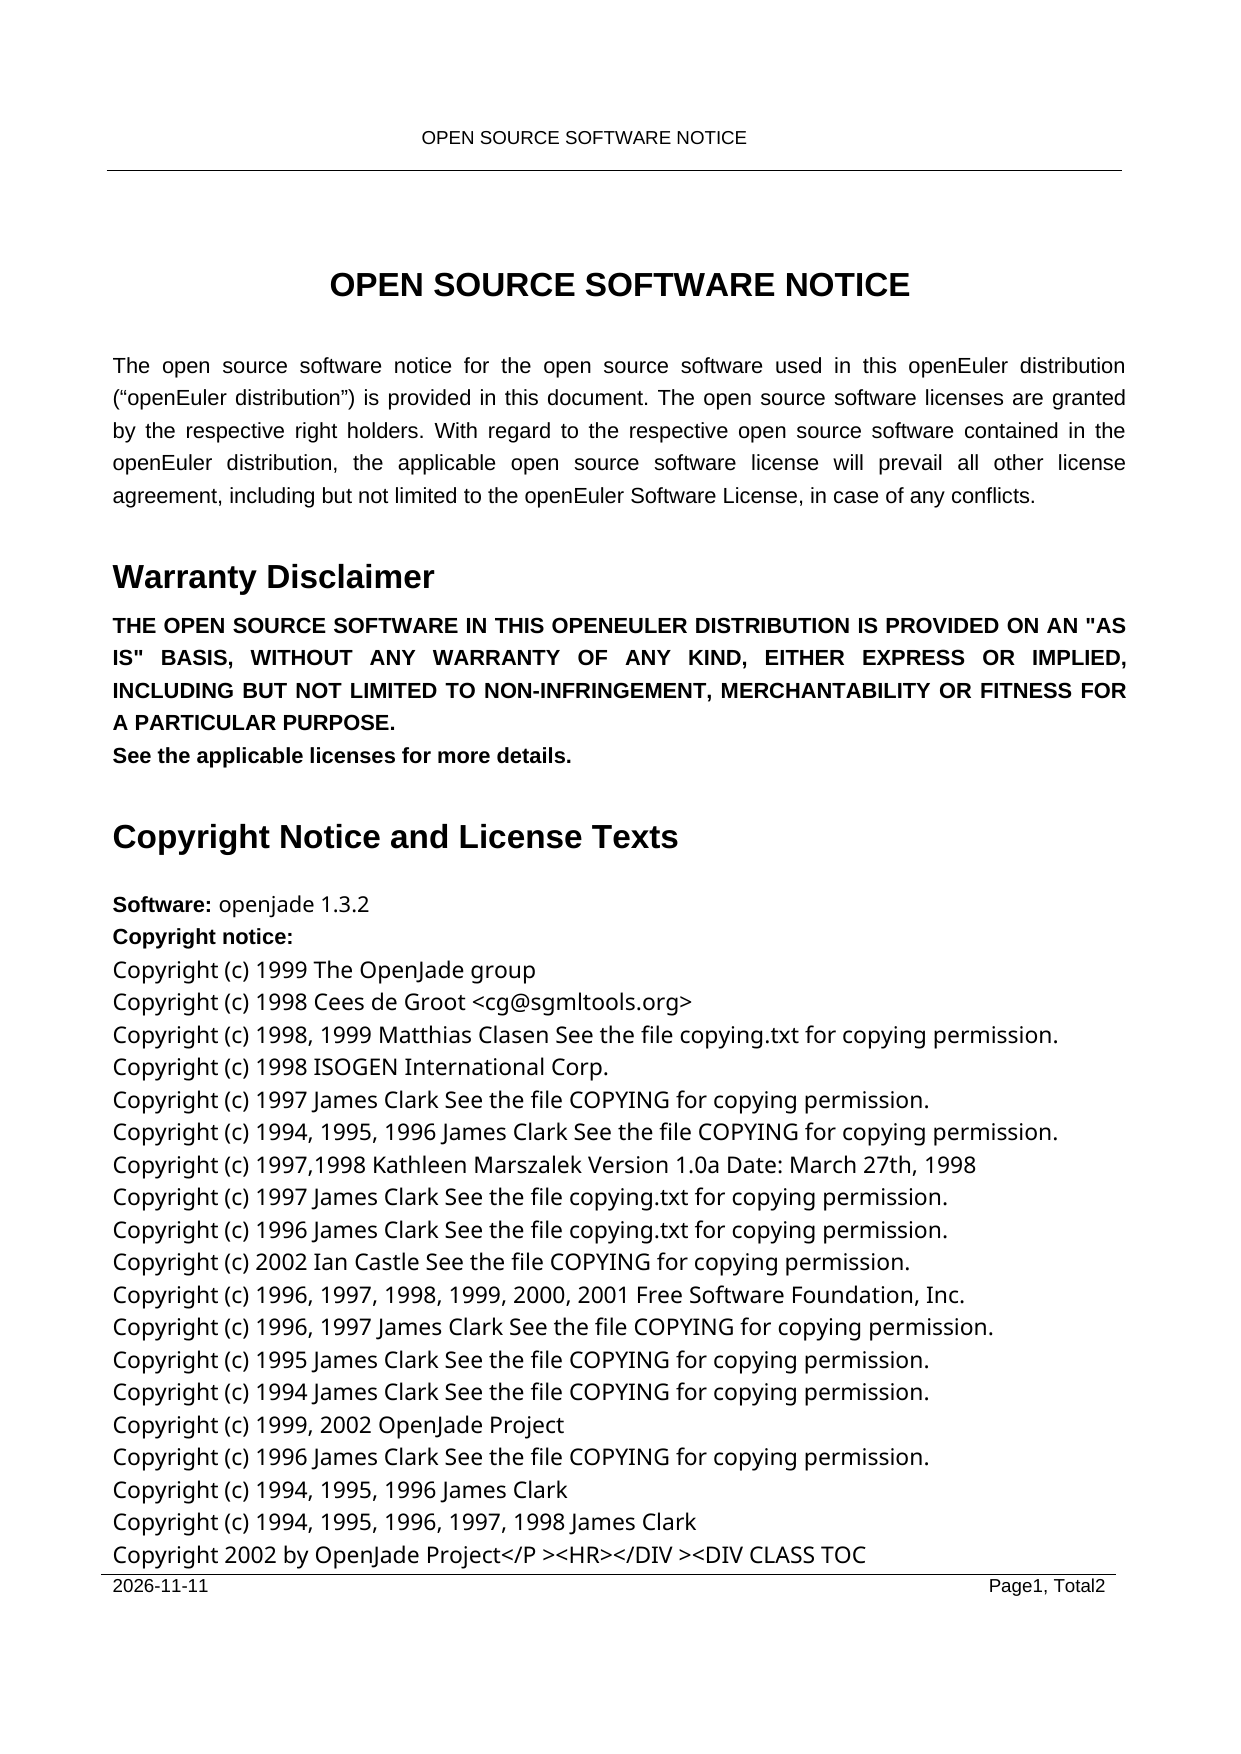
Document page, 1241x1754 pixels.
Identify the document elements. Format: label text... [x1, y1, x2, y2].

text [112, 953, 1128, 1571]
text Software: openjade 1.3.2 [112, 888, 1128, 921]
text THE OPEN SOURCE SOFTWARE IN THIS OPENEULER DISTRIBUTION IS PROVIDED ON AN "AS IS" BASIS, WITHOUT ANY WARRANTY OF ANY KIND, EITHER EXPRESS OR IMPLIED, INCLUDING BUT NOT LIMITED TO NON-INFRINGEMENT, MERCHANTABILITY OR FITNESS FOR A PARTICULAR PURPOSE. See the applicable licenses for more details. [112, 609, 1128, 771]
text The open source software notice for the open source software used in this openEuler distribution (“openEuler distribution”) is provided in this document. The open source software licenses are granted by the respective right holders. With regard to the respective open source software contained in the openEuler distribution, the applicable open source software license will prevail all other license agreement, including but not limited to the openEuler Software License, in case of any conflicts. [112, 349, 1128, 511]
text Copyright notice: [112, 921, 1128, 953]
text Copyright Notice and License Texts [112, 804, 1128, 869]
text OPEN SOURCE SOFTWARE NOTICE [112, 251, 1128, 316]
text Warranty Disclaimer [112, 544, 1128, 609]
